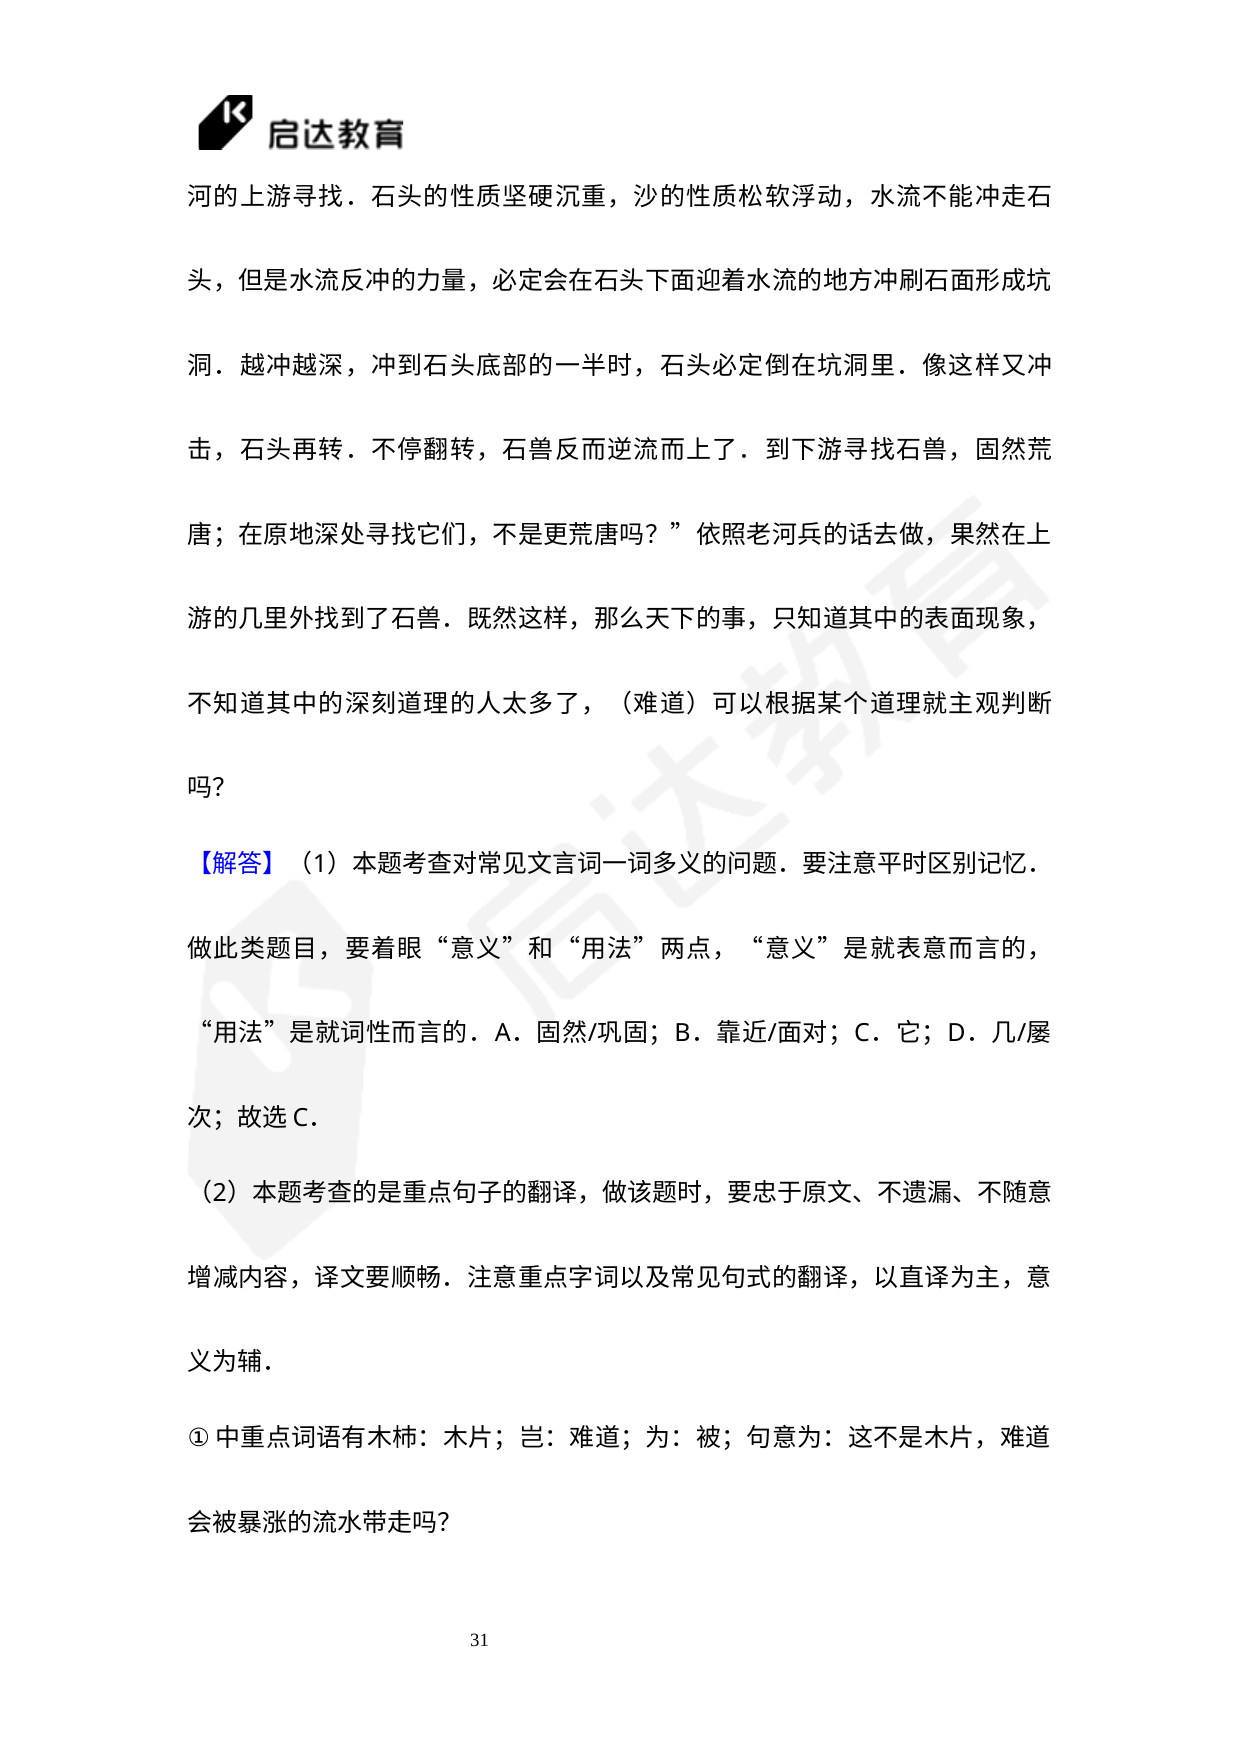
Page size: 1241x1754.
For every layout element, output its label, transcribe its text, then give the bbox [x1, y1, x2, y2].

picture [198, 95, 404, 150]
text （2）本题考查的是重点句子的翻译，做该题时，要忠于原文、不遗漏、不随意增减内容，译文要顺畅．注意重点字词以及常见句式的翻译，以直译为主，意义为辅． [187, 1158, 1053, 1392]
text 【解答】（1）本题考查对常见文言词一词多义的问题．要注意平时区别记忆．做此类题目，要着眼“意义”和“用法”两点，“意义”是就表意而言的，“用法”是就词性而言的．A．固然/巩固；B．靠近/面对；C．它；D．几/屡次；故选C． [187, 829, 1053, 1148]
text ①中重点词语有木杮：木片；岂：难道；为：被；句意为：这不是木片，难道会被暴涨的流水带走吗？ [187, 1403, 1053, 1553]
